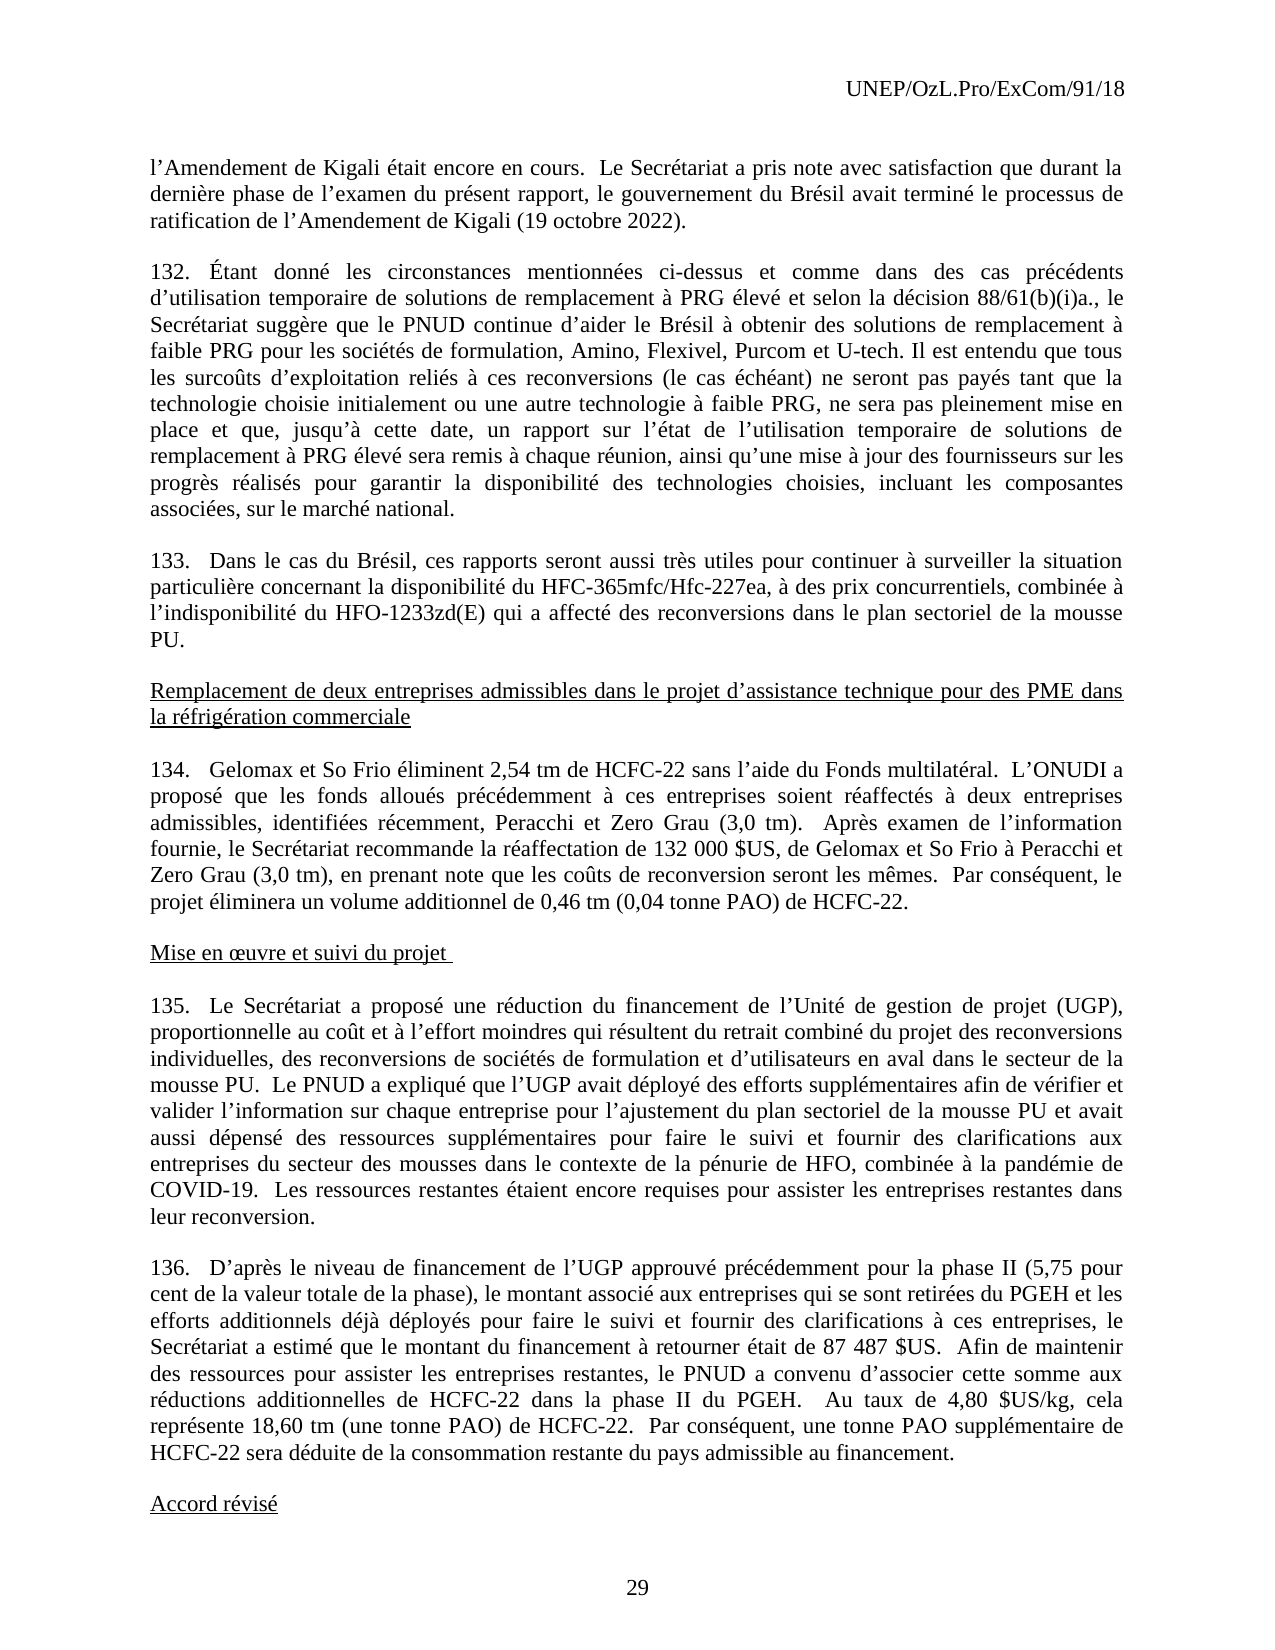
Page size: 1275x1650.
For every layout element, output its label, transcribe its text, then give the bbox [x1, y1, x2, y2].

text Accord révisé [150, 1490, 1125, 1516]
subtitle Dans le cas du Brésil, ces rapports seront aussi très utiles pour continuer à surveiller la situation particulière concernant la disponibilité du HFC-365mfc/Hfc-227ea, à des prix concurrentiels, combinée à l’indisponibilité du HFO-1233zd(E) qui a affecté des reconversions dans le plan sectoriel de la mousse PU. [150, 547, 1125, 652]
subtitle Le Secrétariat a proposé une réduction du financement de l’Unité de gestion de projet (UGP), proportionnelle au coût et à l’effort moindres qui résultent du retrait combiné du projet des reconversions individuelles, des reconversions de sociétés de formulation et d’utilisateurs en aval dans le secteur de la mousse PU. Le PNUD a expliqué que l’UGP avait déployé des efforts supplémentaires afin de vérifier et valider l’information sur chaque entreprise pour l’ajustement du plan sectoriel de la mousse PU et avait aussi dépensé des ressources supplémentaires pour faire le suivi et fournir des clarifications aux entreprises du secteur des mousses dans le contexte de la pénurie de HFO, combinée à la pandémie de COVID-19. Les ressources restantes étaient encore requises pour assister les entreprises restantes dans leur reconversion. [150, 992, 1125, 1229]
subtitle D’après le niveau de financement de l’UGP approuvé précédemment pour la phase II (5,75 pour cent de la valeur totale de la phase), le montant associé aux entreprises qui se sont retirées du PGEH et les efforts additionnels déjà déployés pour faire le suivi et fournir des clarifications à ces entreprises, le Secrétariat a estimé que le montant du financement à retourner était de 87 487 $US. Afin de maintenir des ressources pour assister les entreprises restantes, le PNUD a convenu d’associer cette somme aux réductions additionnelles de HCFC-22 dans la phase II du PGEH. Au taux de 4,80 $US/kg, cela représente 18,60 tm (une tonne PAO) de HCFC-22. Par conséquent, une tonne PAO supplémentaire de HCFC-22 sera déduite de la consommation restante du pays admissible au financement. [150, 1254, 1125, 1465]
text Remplacement de deux entreprises admissibles dans le projet d’assistance technique pour des PME dans la réfrigération commerciale [150, 677, 1125, 730]
subtitle Étant donné les circonstances mentionnées ci-dessus et comme dans des cas précédents d’utilisation temporaire de solutions de remplacement à PRG élevé et selon la décision 88/61(b)(i)a., le Secrétariat suggère que le PNUD continue d’aider le Brésil à obtenir des solutions de remplacement à faible PRG pour les sociétés de formulation, Amino, Flexivel, Purcom et U-tech. Il est entendu que tous les surcoûts d’exploitation reliés à ces reconversions (le cas échéant) ne seront pas payés tant que la technologie choisie initialement ou une autre technologie à faible PRG, ne sera pas pleinement mise en place et que, jusqu’à cette date, un rapport sur l’état de l’utilisation temporaire de solutions de remplacement à PRG élevé sera remis à chaque réunion, ainsi qu’une mise à jour des fournisseurs sur les progrès réalisés pour garantir la disponibilité des technologies choisies, incluant les composantes associées, sur le marché national. [150, 258, 1125, 522]
subtitle Gelomax et So Frio éliminent 2,54 tm de HCFC-22 sans l’aide du Fonds multilatéral. L’ONUDI a proposé que les fonds alloués précédemment à ces entreprises soient réaffectés à deux entreprises admissibles, identifiées récemment, Peracchi et Zero Grau (3,0 tm). Après examen de l’information fournie, le Secrétariat recommande la réaffectation de 132 000 $US, de Gelomax et So Frio à Peracchi et Zero Grau (3,0 tm), en prenant note que les coûts de reconversion seront les mêmes. Par conséquent, le projet éliminera un volume additionnel de 0,46 tm (0,04 tonne PAO) de HCFC-22. [150, 756, 1125, 914]
text Mise en œuvre et suivi du projet [150, 939, 1125, 966]
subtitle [150, 154, 1125, 233]
